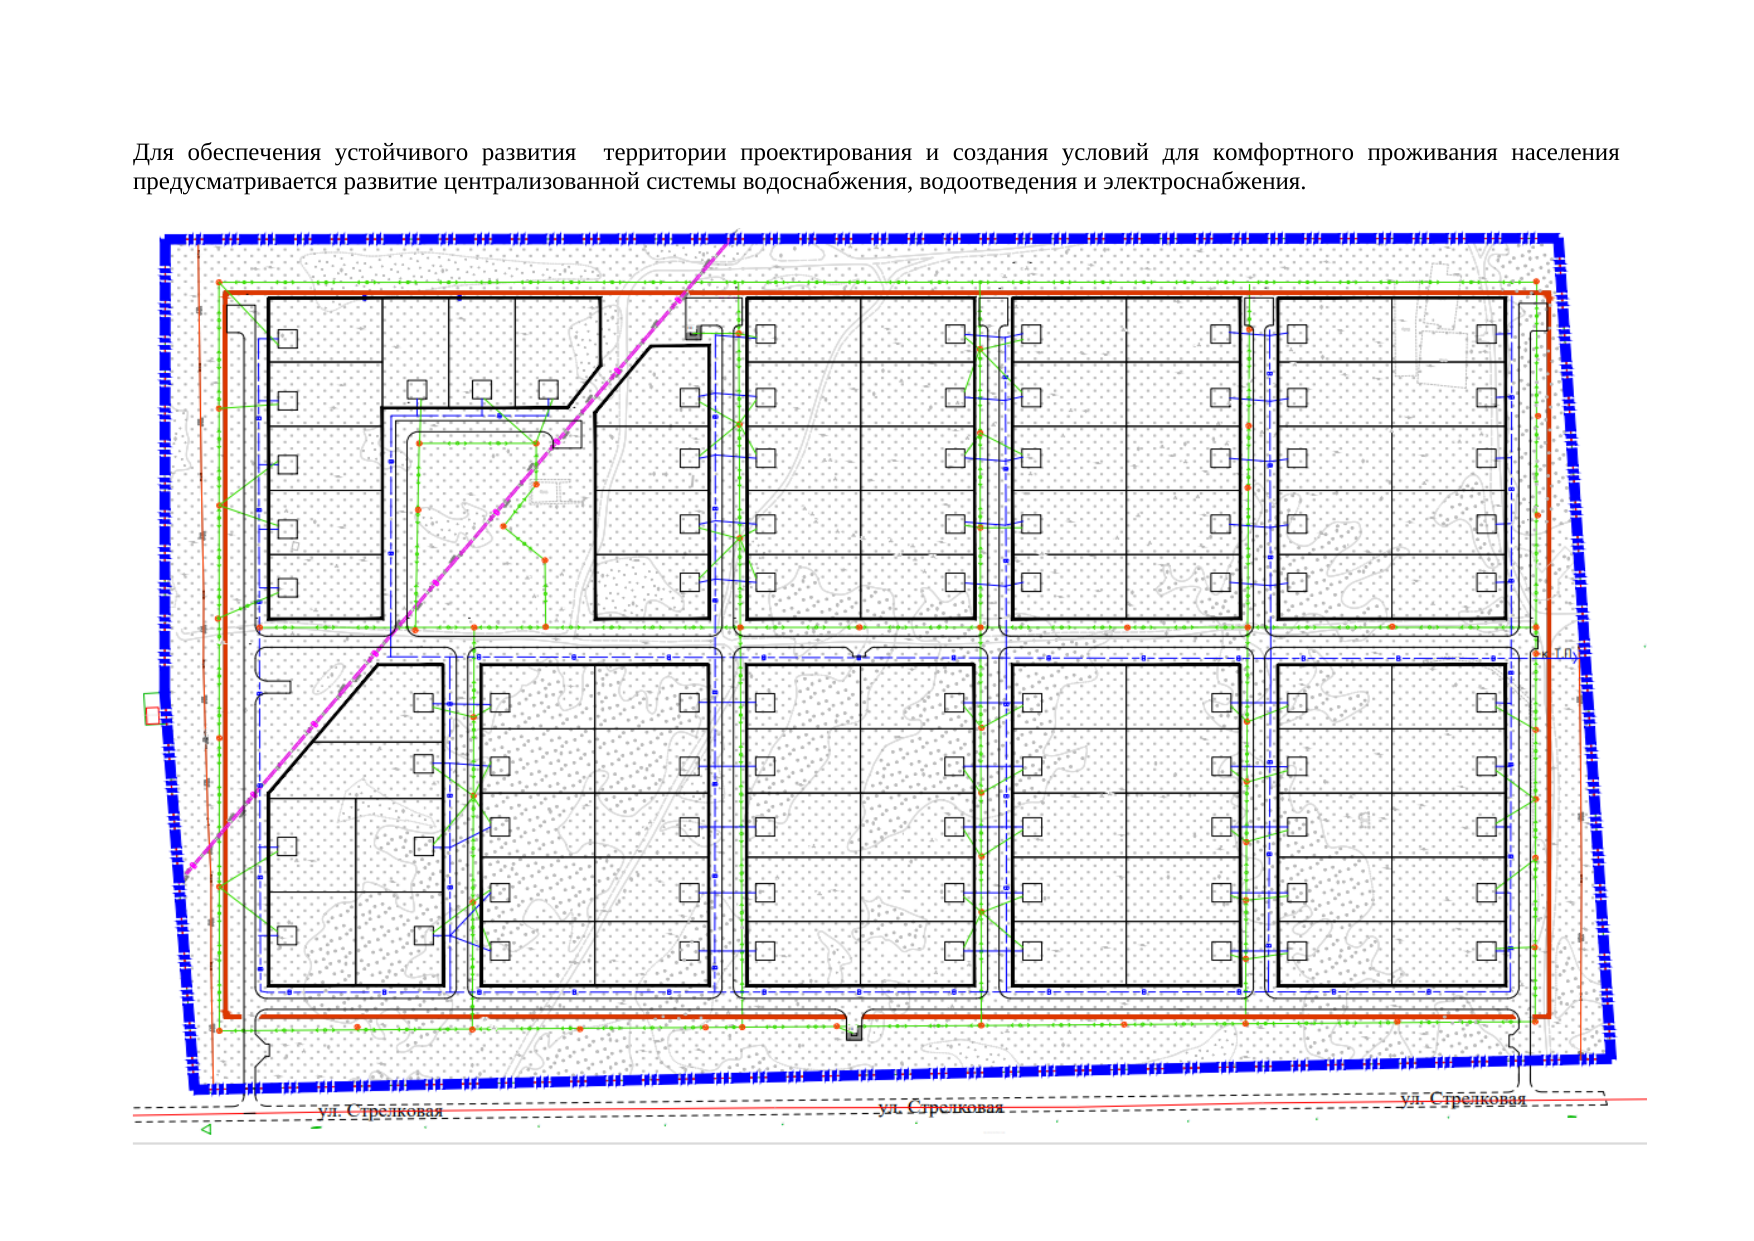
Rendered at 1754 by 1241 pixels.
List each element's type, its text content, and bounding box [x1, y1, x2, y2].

picture [132, 228, 1647, 1152]
text Для обеспечения устойчивого развития территории проектирования и создания условий для комфортного проживания населения предусматривается развитие централизованной системы водоснабжения, водоотведения и электроснабжения. [133, 137, 1621, 194]
